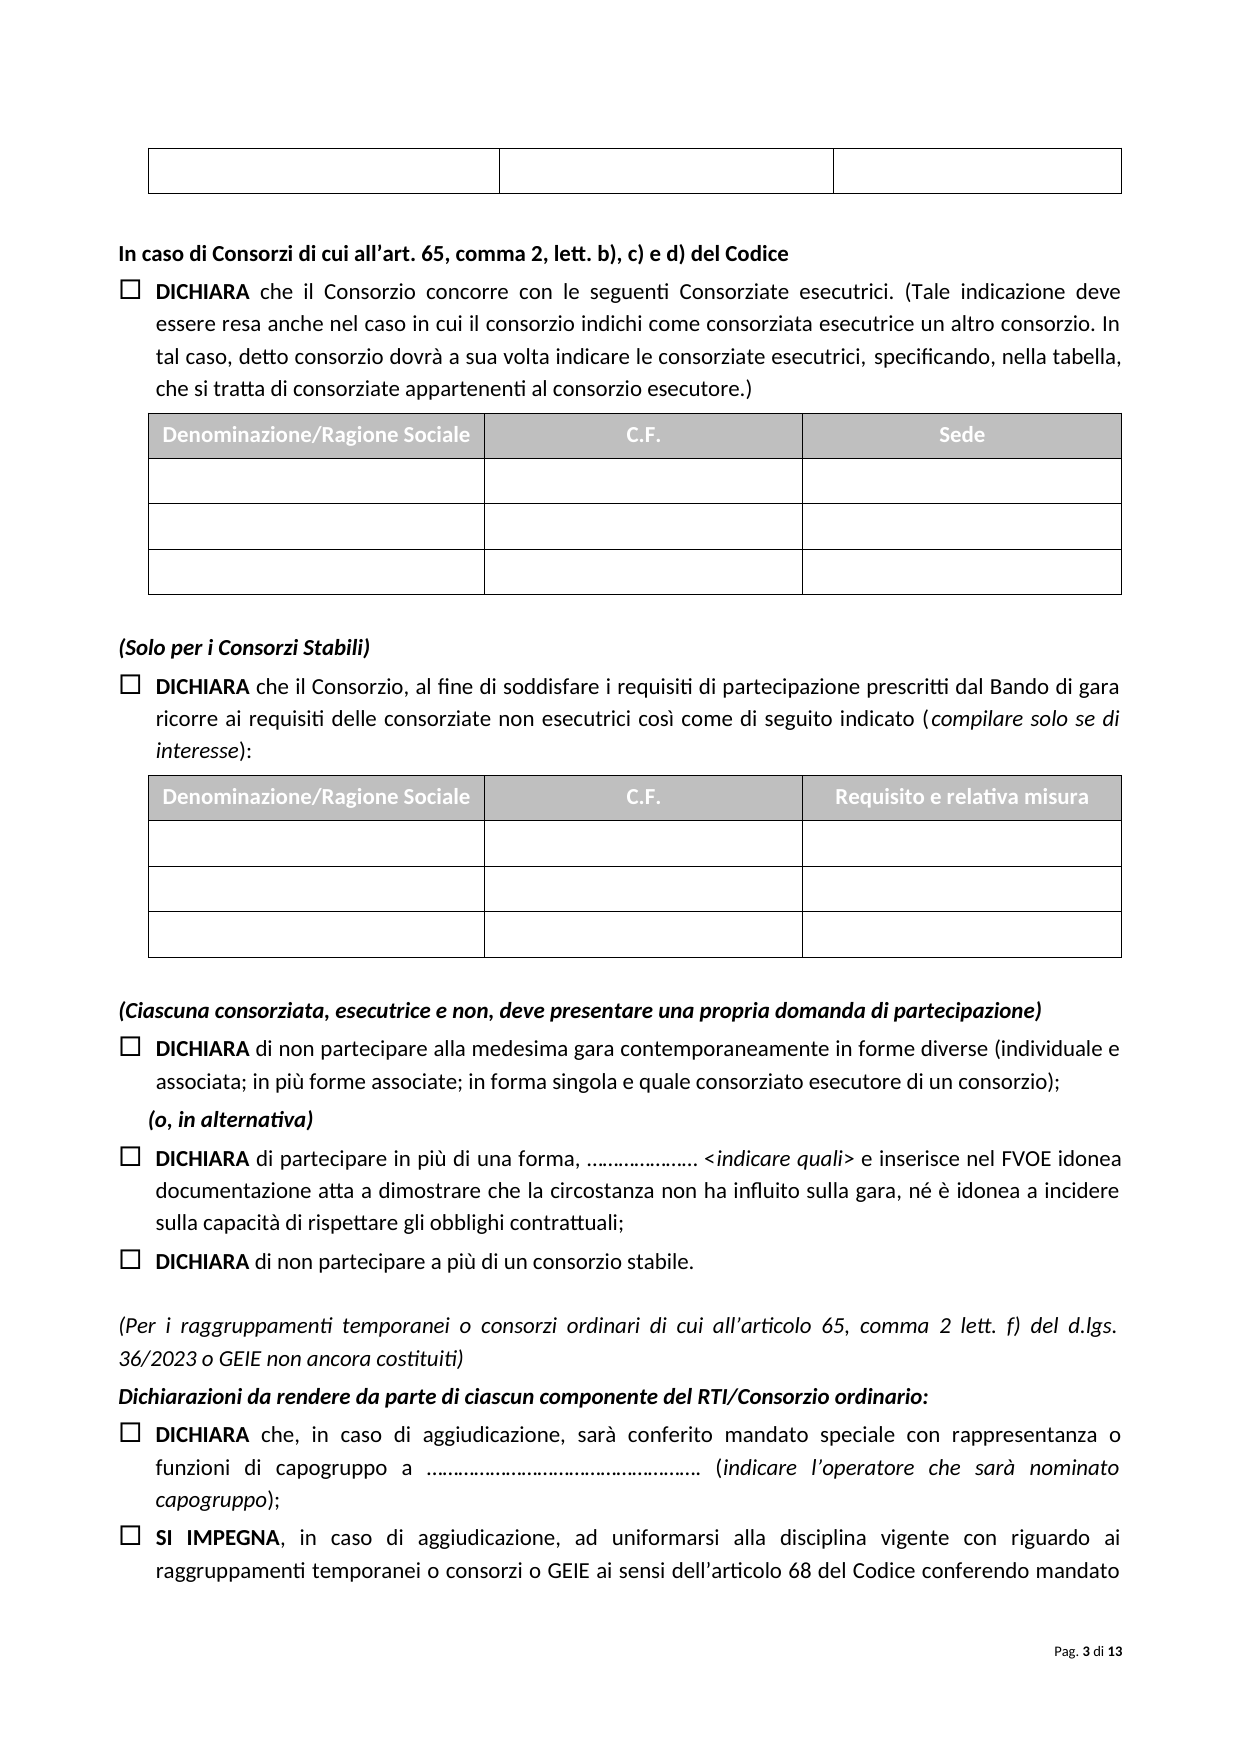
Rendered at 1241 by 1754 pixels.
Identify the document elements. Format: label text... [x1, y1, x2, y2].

table_cell [803, 867, 1121, 911]
table_header C.F. [485, 776, 802, 820]
table_cell [149, 912, 484, 957]
table_cell [149, 504, 484, 549]
table_cell [149, 867, 484, 911]
list DICHIARA che il Consorzio, al fine di soddisfare i requisiti di partecipazione prescritti dal Bando di gara ricorre ai requisiti delle consorziate non esecutrici così come di seguito indicato (compilare solo se di interesse): [118, 672, 1122, 764]
text Dichiarazioni da rendere da parte di ciascun componente del RTI/Consorzio ordinario: [118, 1382, 1122, 1410]
table_cell [485, 821, 802, 866]
text (Solo per i Consorzi Stabili) [118, 633, 1122, 662]
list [118, 1523, 1122, 1584]
table_cell [485, 550, 802, 594]
table_cell [149, 550, 484, 594]
table_cell [803, 912, 1121, 957]
table_cell [803, 504, 1121, 549]
list DICHIARA che, in caso di aggiudicazione, sarà conferito mandato speciale con rappresentanza o funzioni di capogruppo a ……………………………………………. (indicare l’operatore che sarà nominato capogruppo); [118, 1421, 1122, 1513]
table_cell [149, 459, 484, 503]
text (Per i raggruppamenti temporanei o consorzi ordinari di cui all’articolo 65, comma 2 lett. f) del d.lgs. 36/2023 o GEIE non ancora costituiti) [118, 1311, 1122, 1372]
table_cell [485, 867, 802, 911]
table_cell [834, 149, 1121, 193]
table_cell [149, 149, 499, 193]
list DICHIARA di partecipare in più di una forma, ………………… <indicare quali> e inserisce nel FVOE idonea documentazione atta a dimostrare che la circostanza non ha influito sulla gara, né è idonea a incidere sulla capacità di rispettare gli obblighi contrattuali; [118, 1144, 1122, 1236]
text (o, in alternativa) [148, 1105, 1122, 1133]
text (Ciascuna consorziata, esecutrice e non, deve presentare una propria domanda di partecipazione) [118, 996, 1122, 1024]
table_cell [500, 149, 833, 193]
table_header Sede [803, 414, 1121, 458]
table_header C.F. [485, 414, 802, 458]
text In caso di Consorzi di cui all’art. 65, comma 2, lett. b), c) e d) del Codice [118, 239, 1122, 267]
table_cell [485, 459, 802, 503]
table_header Denominazione/Ragione Sociale [149, 414, 484, 458]
list DICHIARA che il Consorzio concorre con le seguenti Consorziate esecutrici. (Tale indicazione deve essere resa anche nel caso in cui il consorzio indichi come consorziata esecutrice un altro consorzio. In tal caso, detto consorzio dovrà a sua volta indicare le consorziate esecutrici, specificando, nella tabella, che si tratta di consorziate appartenenti al consorzio esecutore.) [118, 277, 1122, 402]
table_cell [803, 459, 1121, 503]
table_cell [803, 550, 1121, 594]
table_cell [149, 821, 484, 866]
table_cell [485, 912, 802, 957]
table_cell [803, 821, 1121, 866]
list DICHIARA di non partecipare a più di un consorzio stabile. [118, 1247, 1122, 1275]
table_header Requisito e relativa misura [803, 776, 1121, 820]
list DICHIARA di non partecipare alla medesima gara contemporaneamente in forme diverse (individuale e associata; in più forme associate; in forma singola e quale consorziato esecutore di un consorzio); [118, 1034, 1122, 1095]
table_cell [485, 504, 802, 549]
table_header Denominazione/Ragione Sociale [149, 776, 484, 820]
